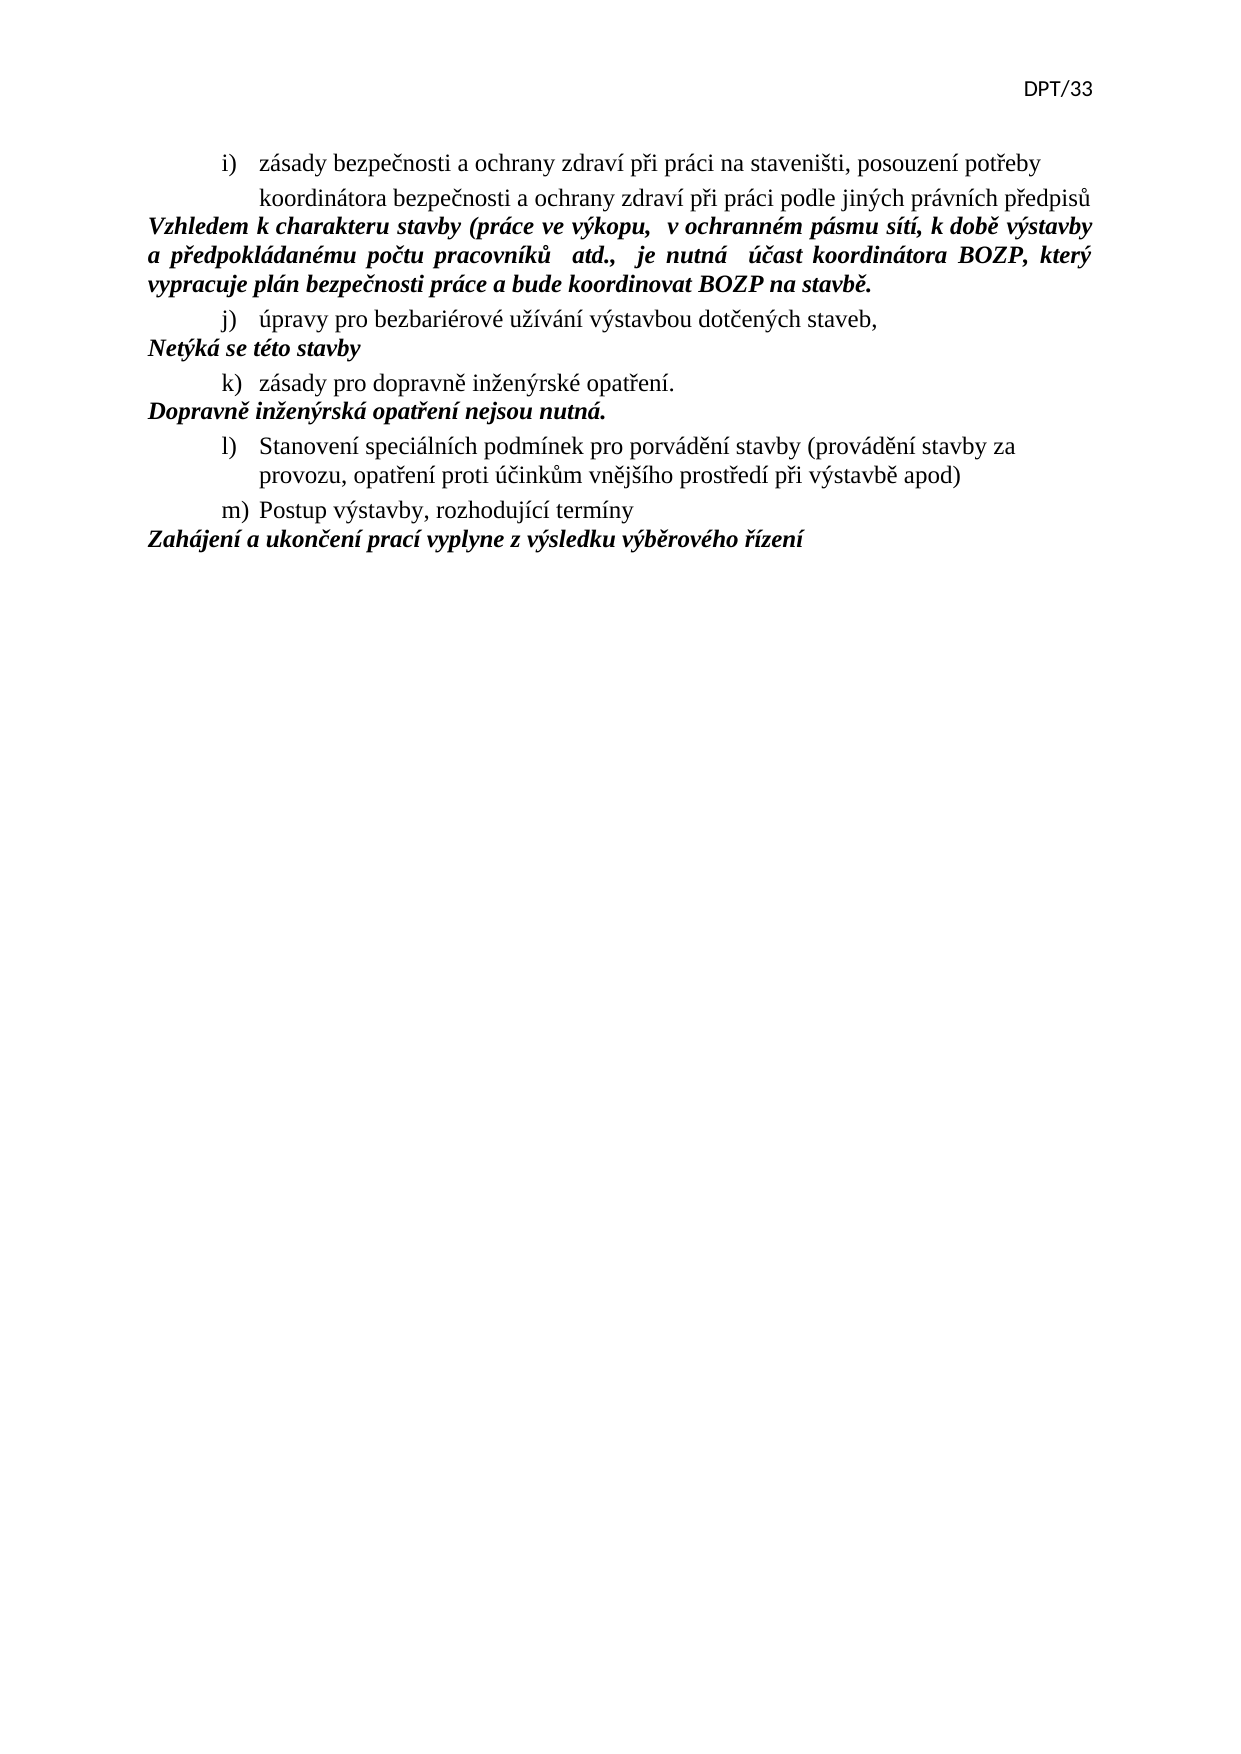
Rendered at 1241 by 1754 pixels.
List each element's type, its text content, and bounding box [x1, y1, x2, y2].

list Stanovení speciálních podmínek pro porvádění stavby (provádění stavby za provozu, opatření proti účinkům vnějšího prostředí při výstavbě apod) [221, 431, 1093, 489]
list Postup výstavby, rozhodující termíny [221, 495, 1093, 524]
text koordinátora bezpečnosti a ochrany zdraví při práci podle jiných právních předpisů [259, 183, 1093, 211]
subtitle Vzhledem k charakteru stavby (práce ve výkopu, v ochranném pásmu sítí, k době výstavby a předpokládanému počtu pracovníků atd., je nutná účast koordinátora BOZP, který vypracuje plán bezpečnosti práce a bude koordinovat BOZP na stavbě. [148, 211, 1093, 298]
subtitle Zahájení a ukončení prací vyplyne z výsledku výběrového řízení [148, 524, 1093, 553]
subtitle Dopravně inženýrská opatření nejsou nutná. [148, 396, 1093, 425]
list zásady pro dopravně inženýrské opatření. [221, 368, 1093, 396]
list zásady bezpečnosti a ochrany zdraví při práci na staveništi, posouzení potřeby [221, 148, 1093, 176]
list úpravy pro bezbariérové užívání výstavbou dotčených staveb, [221, 304, 1093, 333]
subtitle Netýká se této stavby [148, 333, 1093, 361]
